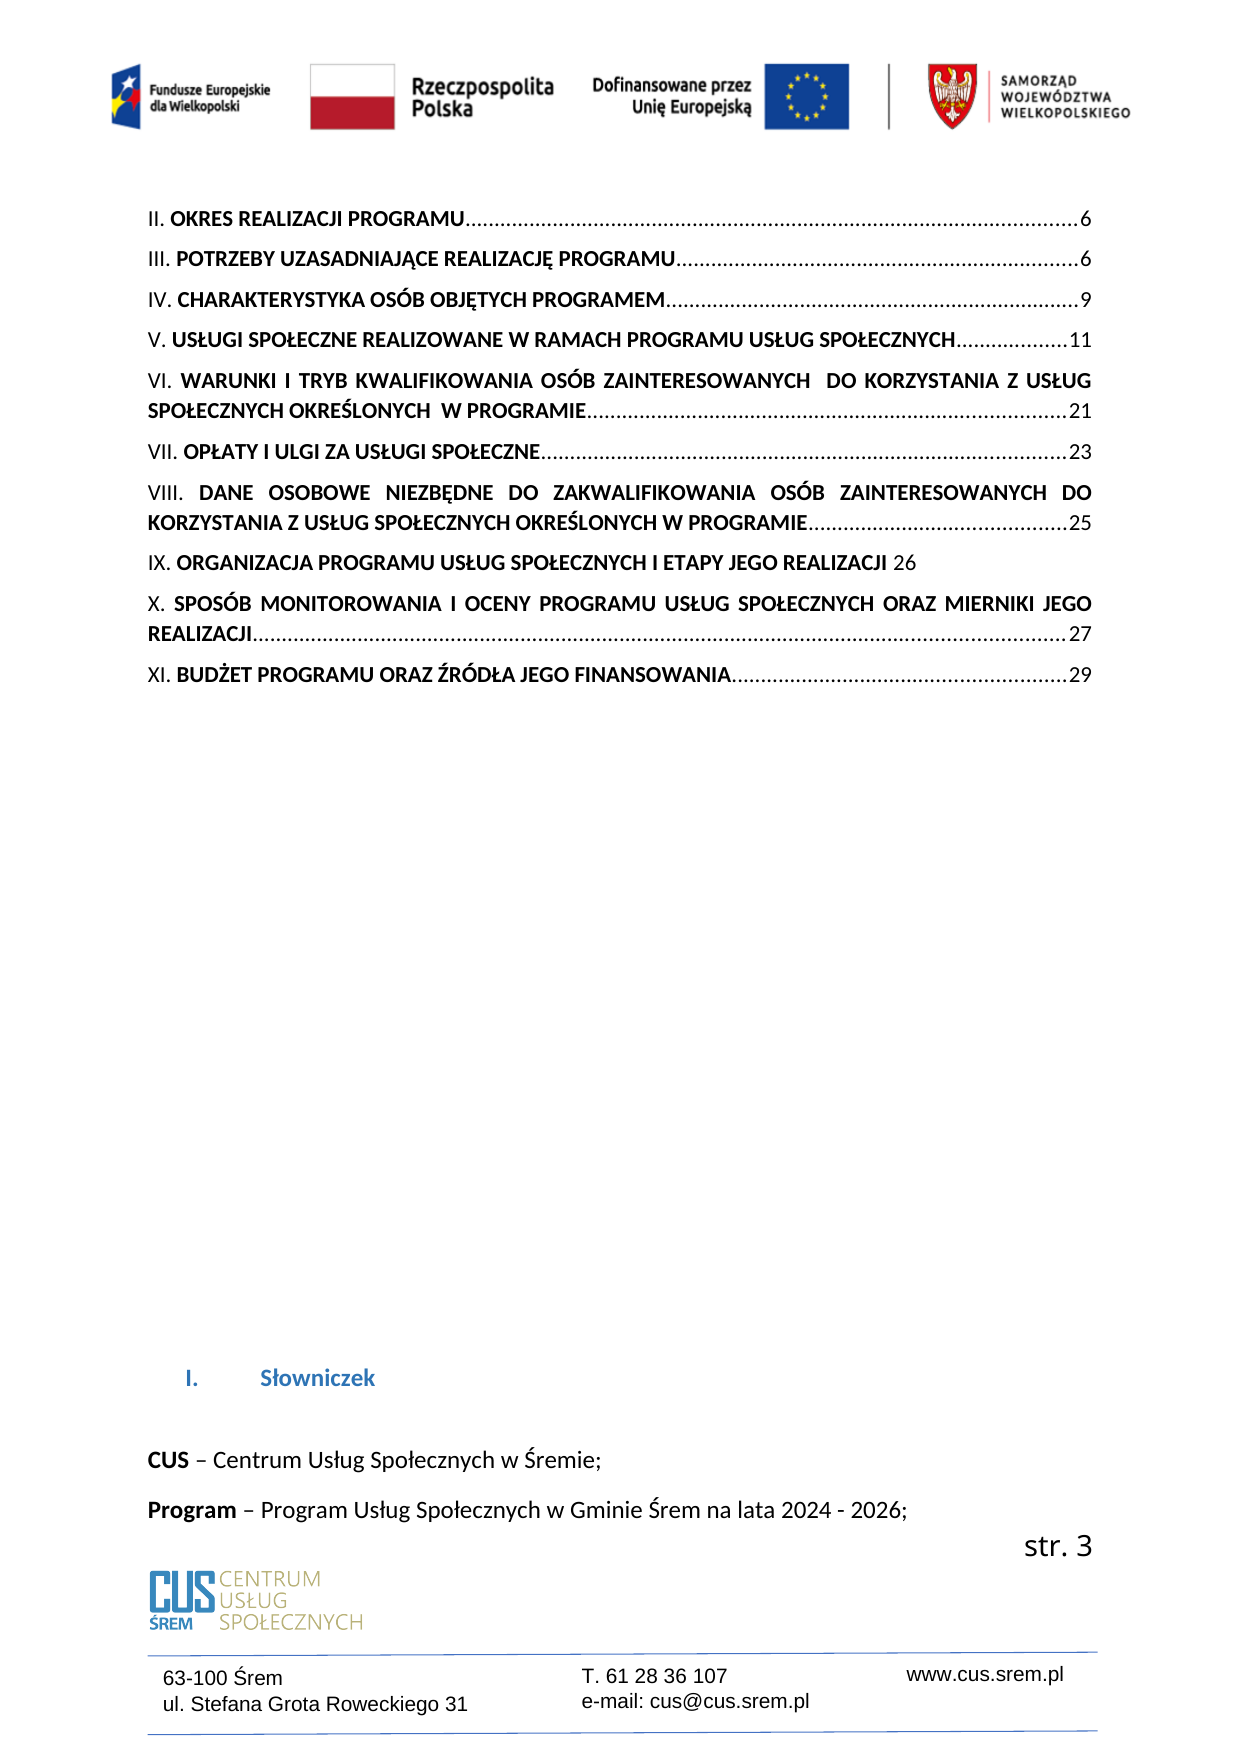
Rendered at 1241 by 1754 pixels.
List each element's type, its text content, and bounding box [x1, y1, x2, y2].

text Program – Program Usług Społecznych w Gminie Śrem na lata 2024 - 2026; [148, 1494, 1092, 1525]
picture [147, 1564, 364, 1635]
subtitle Słowniczek [185, 1362, 1092, 1393]
text CUS – Centrum Usług Społecznych w Śremie; [148, 1444, 1092, 1475]
picture [0, 28, 1241, 166]
